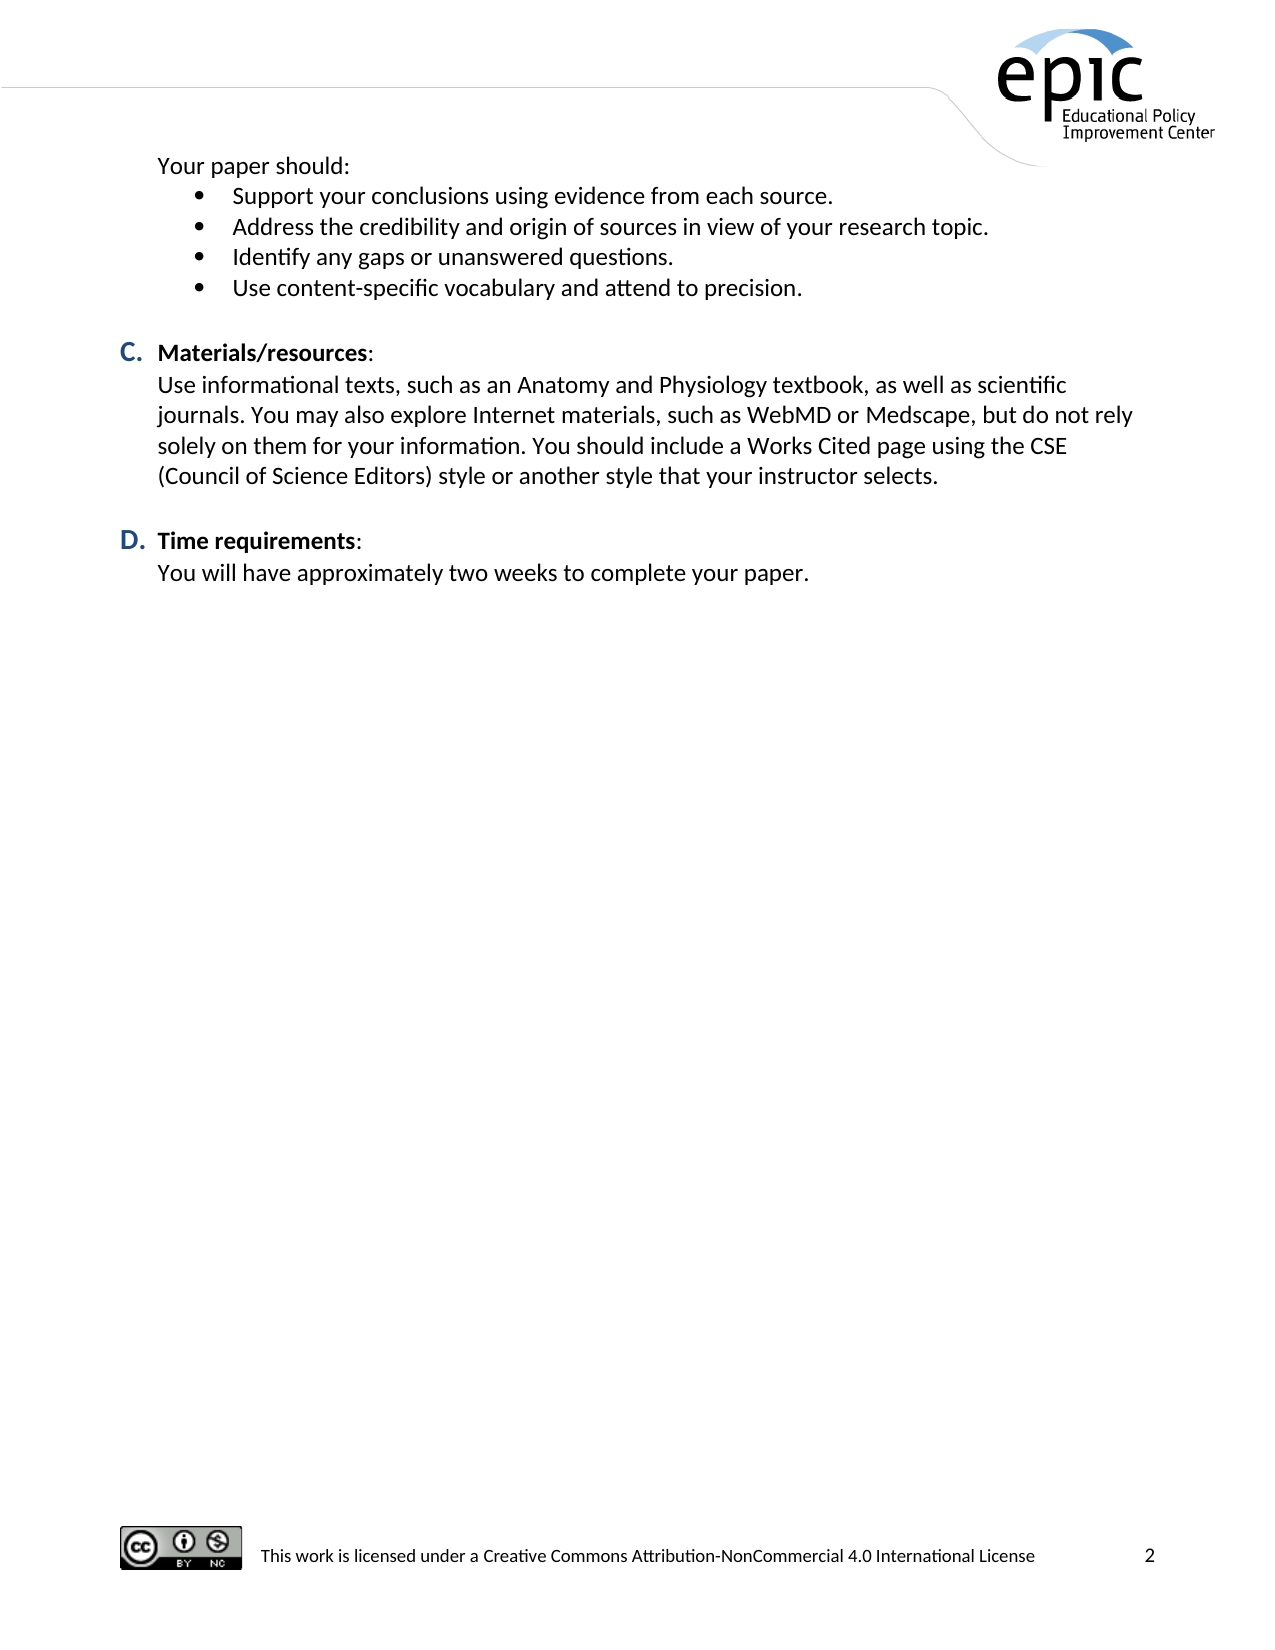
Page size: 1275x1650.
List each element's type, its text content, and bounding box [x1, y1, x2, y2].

picture [0, 28, 1271, 166]
picture [120, 1526, 243, 1570]
list Materials/resources: [120, 333, 1155, 369]
list Identify any gaps or unanswered questions. [195, 242, 1155, 272]
text You will have approximately two weeks to complete your paper. [157, 557, 1155, 587]
list Use informational texts, such as an Anatomy and Physiology textbook, as well as scientific journals. You may also explore Internet materials, such as WebMD or Medscape, but do not rely solely on them for your information. You should include a Works Cited page using the CSE (Council of Science Editors) style or another style that your instructor selects. [157, 369, 1155, 491]
list Address the credibility and origin of sources in view of your research topic. [195, 211, 1155, 242]
list Use content-specific vocabulary and attend to precision. [195, 272, 1155, 303]
list Time requirements: [120, 521, 1155, 557]
list Support your conclusions using evidence from each source. [195, 181, 1155, 211]
text Your paper should: [157, 150, 1155, 181]
